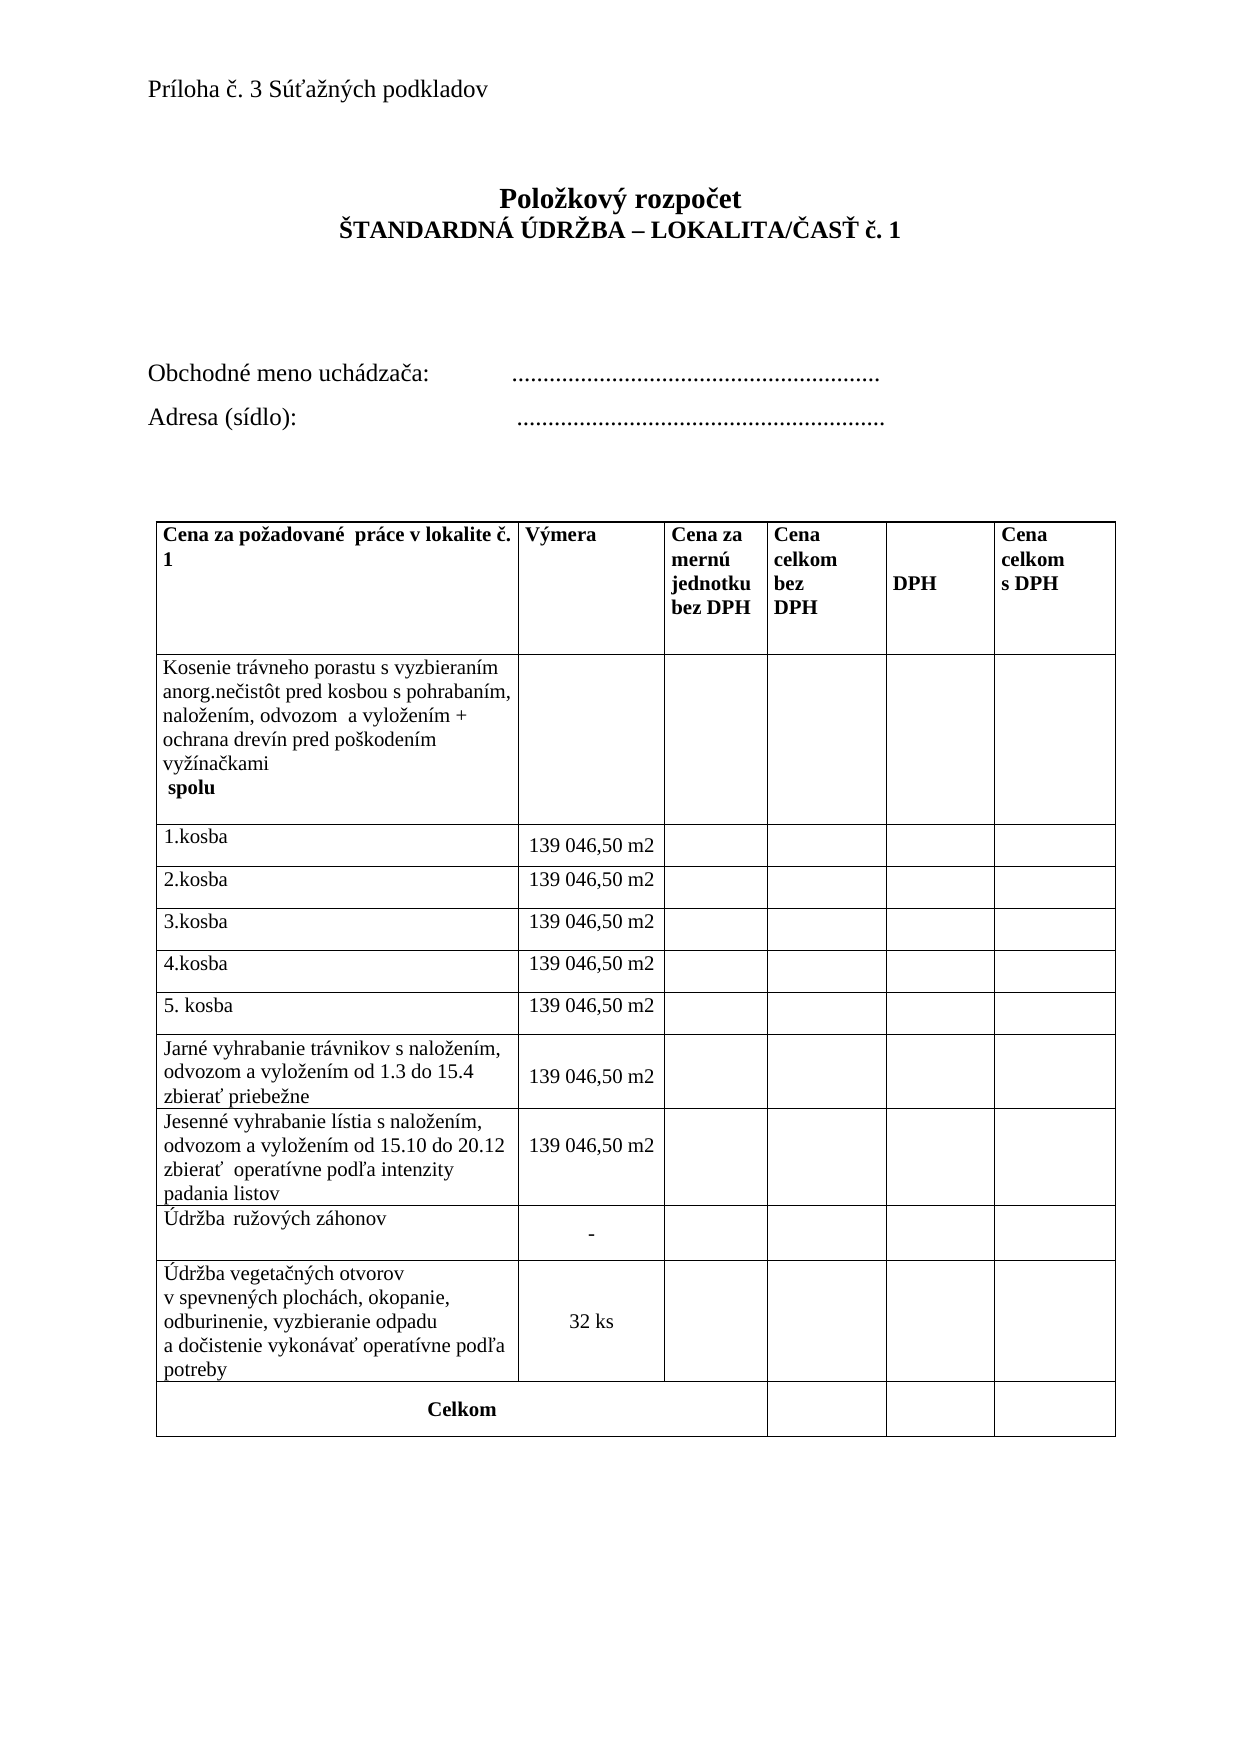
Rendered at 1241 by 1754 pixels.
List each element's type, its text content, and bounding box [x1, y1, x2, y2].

table_cell [665, 909, 767, 950]
table_cell [519, 655, 664, 823]
table_cell 139 046,50 m2 [519, 951, 664, 992]
table_header Cena za požadované práce v lokalite č. 1 [157, 523, 518, 654]
table_cell Celkom [157, 1382, 767, 1436]
table_cell [995, 909, 1115, 950]
table_cell [768, 993, 886, 1034]
table_cell [665, 655, 767, 823]
table_cell 139 046,50 m2 [519, 909, 664, 950]
table_cell - [519, 1206, 664, 1259]
table_cell [995, 867, 1115, 908]
table_cell [665, 993, 767, 1034]
table_cell [887, 1109, 994, 1205]
table_cell [768, 1261, 886, 1381]
table_cell 3.kosba [157, 909, 518, 950]
table_cell Kosenie trávneho porastu s vyzbieraním anorg.nečistôt pred kosbou s pohrabaním, naložením, odvozom a vyložením + ochrana drevín pred poškodením vyžínačkami spolu [157, 655, 518, 823]
table_header Cena za mernú jednotku bez DPH [665, 523, 767, 654]
table_cell [887, 909, 994, 950]
text Obchodné meno uchádzača: ........................................................... [148, 358, 1093, 387]
table_cell 139 046,50 m2 [519, 825, 664, 866]
table_cell [995, 993, 1115, 1034]
table_cell [887, 825, 994, 866]
table_cell 1.kosba [157, 825, 518, 866]
table_cell [995, 1261, 1115, 1381]
table_cell [665, 867, 767, 908]
table_header Cena celkom bez DPH [768, 523, 886, 654]
text Položkový rozpočet [148, 181, 1093, 215]
table_cell [887, 951, 994, 992]
table_cell [995, 825, 1115, 866]
text ŠTANDARDNÁ ÚDRŽBA – LOKALITA/ČASŤ č. 1 [148, 215, 1093, 243]
text Adresa (sídlo): ........................................................... [148, 402, 1093, 430]
table_cell [768, 655, 886, 823]
table_cell 139 046,50 m2 [519, 1035, 664, 1108]
table_cell 2.kosba [157, 867, 518, 908]
table_cell 5. kosba [157, 993, 518, 1034]
table_cell [768, 1382, 886, 1436]
table_cell [768, 909, 886, 950]
table_cell [887, 655, 994, 823]
table_cell [665, 1035, 767, 1108]
table_cell 4.kosba [157, 951, 518, 992]
table_cell [995, 1382, 1115, 1436]
table_cell 139 046,50 m2 [519, 867, 664, 908]
table_cell [887, 1035, 994, 1108]
table_cell [665, 1109, 767, 1205]
table_cell [665, 825, 767, 866]
table_cell [768, 1035, 886, 1108]
table_cell [887, 867, 994, 908]
table_cell Jarné vyhrabanie trávnikov s naložením, odvozom a vyložením od 1.3 do 15.4 zbierať priebežne [157, 1035, 518, 1108]
table_cell 139 046,50 m2 [519, 993, 664, 1034]
table_cell [995, 951, 1115, 992]
table_cell Jesenné vyhrabanie lístia s naložením, odvozom a vyložením od 15.10 do 20.12 zbierať operatívne podľa intenzity padania listov [157, 1109, 518, 1205]
table_cell 32 ks [519, 1261, 664, 1381]
table_cell Údržba vegetačných otvorov v spevnených plochách, okopanie, odburinenie, vyzbieranie odpadu a dočistenie vykonávať operatívne podľa potreby [157, 1261, 518, 1381]
table_cell [768, 825, 886, 866]
table_cell [665, 1261, 767, 1381]
table_cell [995, 655, 1115, 823]
table_header Cena celkom s DPH [995, 523, 1115, 654]
table_cell [768, 1206, 886, 1259]
table_header Výmera [519, 523, 664, 654]
table_cell [768, 1109, 886, 1205]
table_cell 139 046,50 m2 [519, 1109, 664, 1205]
table_cell [887, 1261, 994, 1381]
table_cell [768, 951, 886, 992]
table_header DPH [887, 523, 994, 654]
table_cell [995, 1109, 1115, 1205]
table_cell [995, 1206, 1115, 1259]
table_cell [887, 1206, 994, 1259]
table_cell [665, 951, 767, 992]
table_cell Údržba ružových záhonov [157, 1206, 518, 1259]
table_cell [665, 1206, 767, 1259]
table_cell [887, 993, 994, 1034]
table_cell [887, 1382, 994, 1436]
table_cell [995, 1035, 1115, 1108]
table_cell [768, 867, 886, 908]
